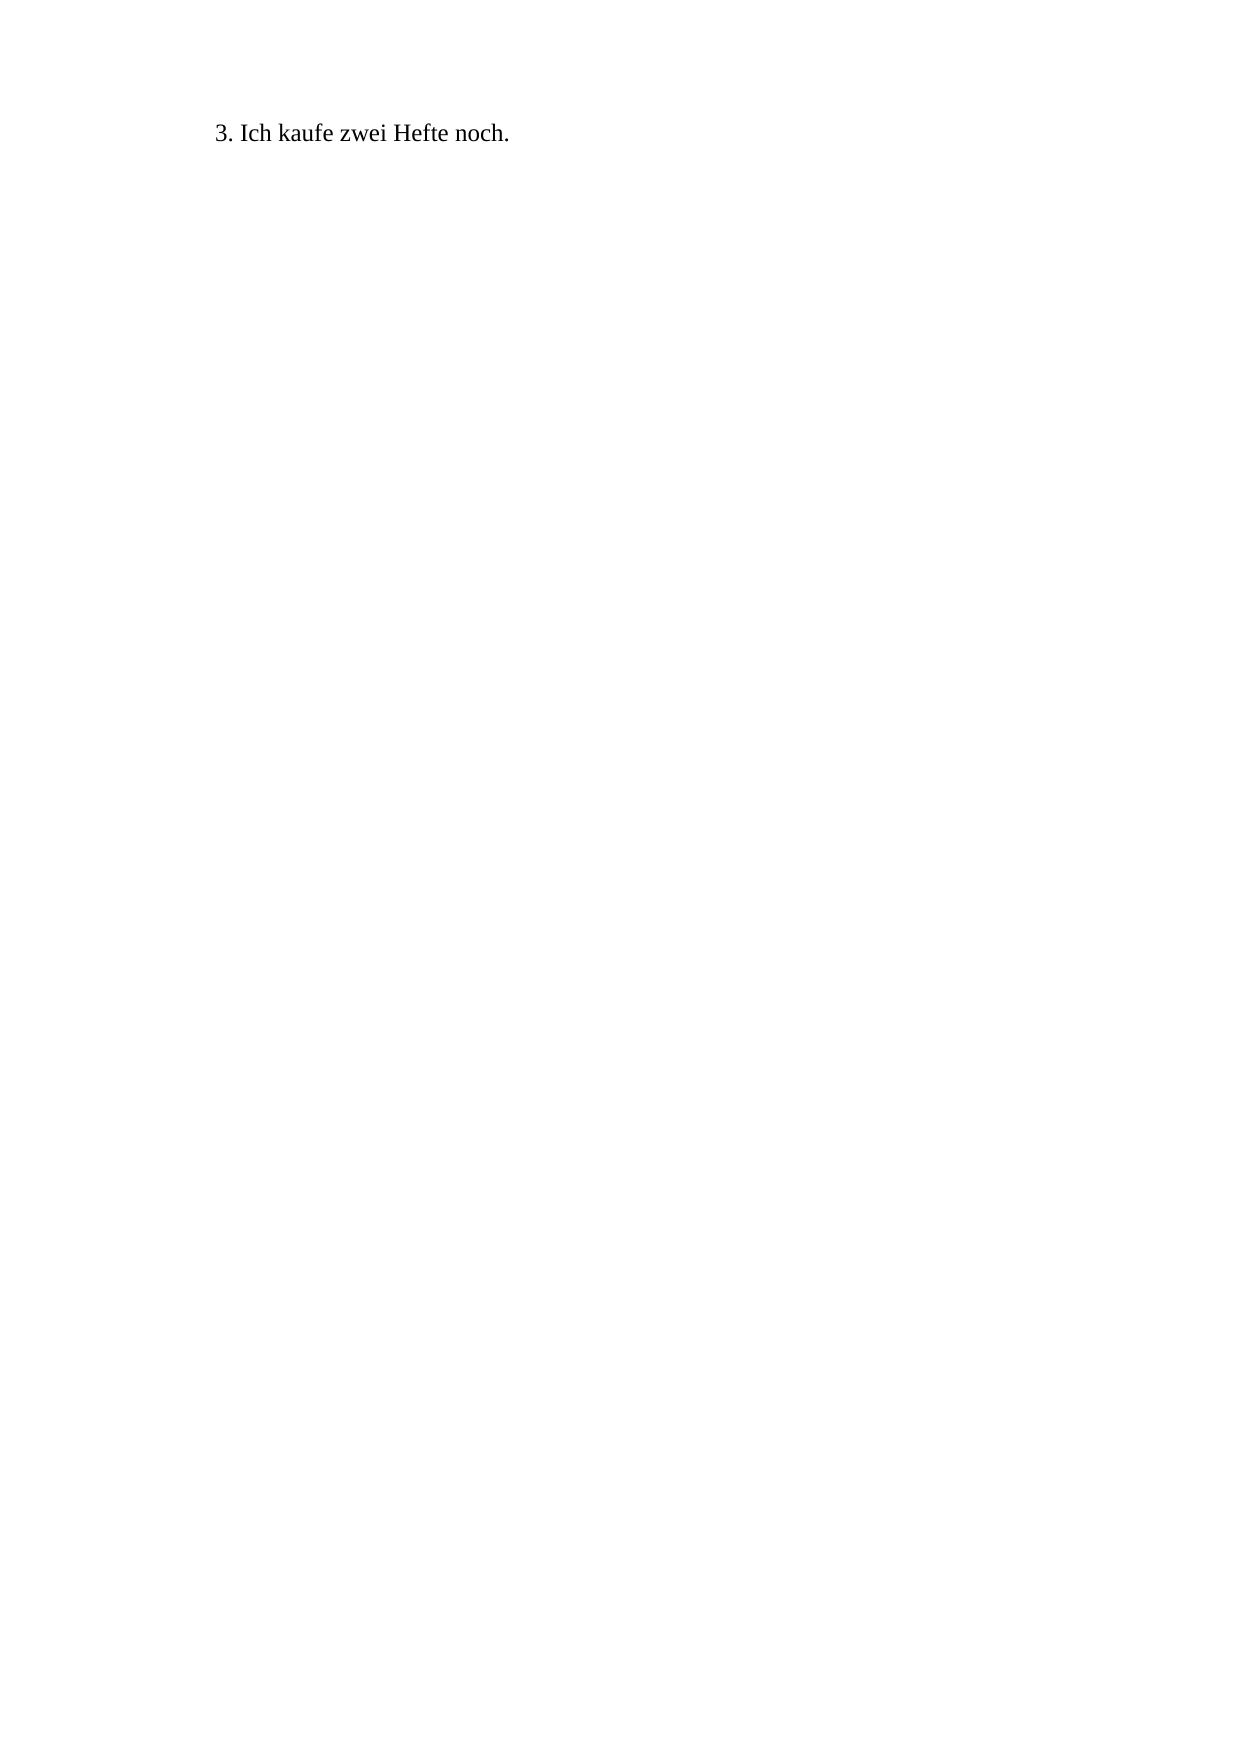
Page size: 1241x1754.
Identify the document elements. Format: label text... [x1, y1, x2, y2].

text 3. Ich kaufe zwei Hefte noch. [177, 118, 1152, 147]
